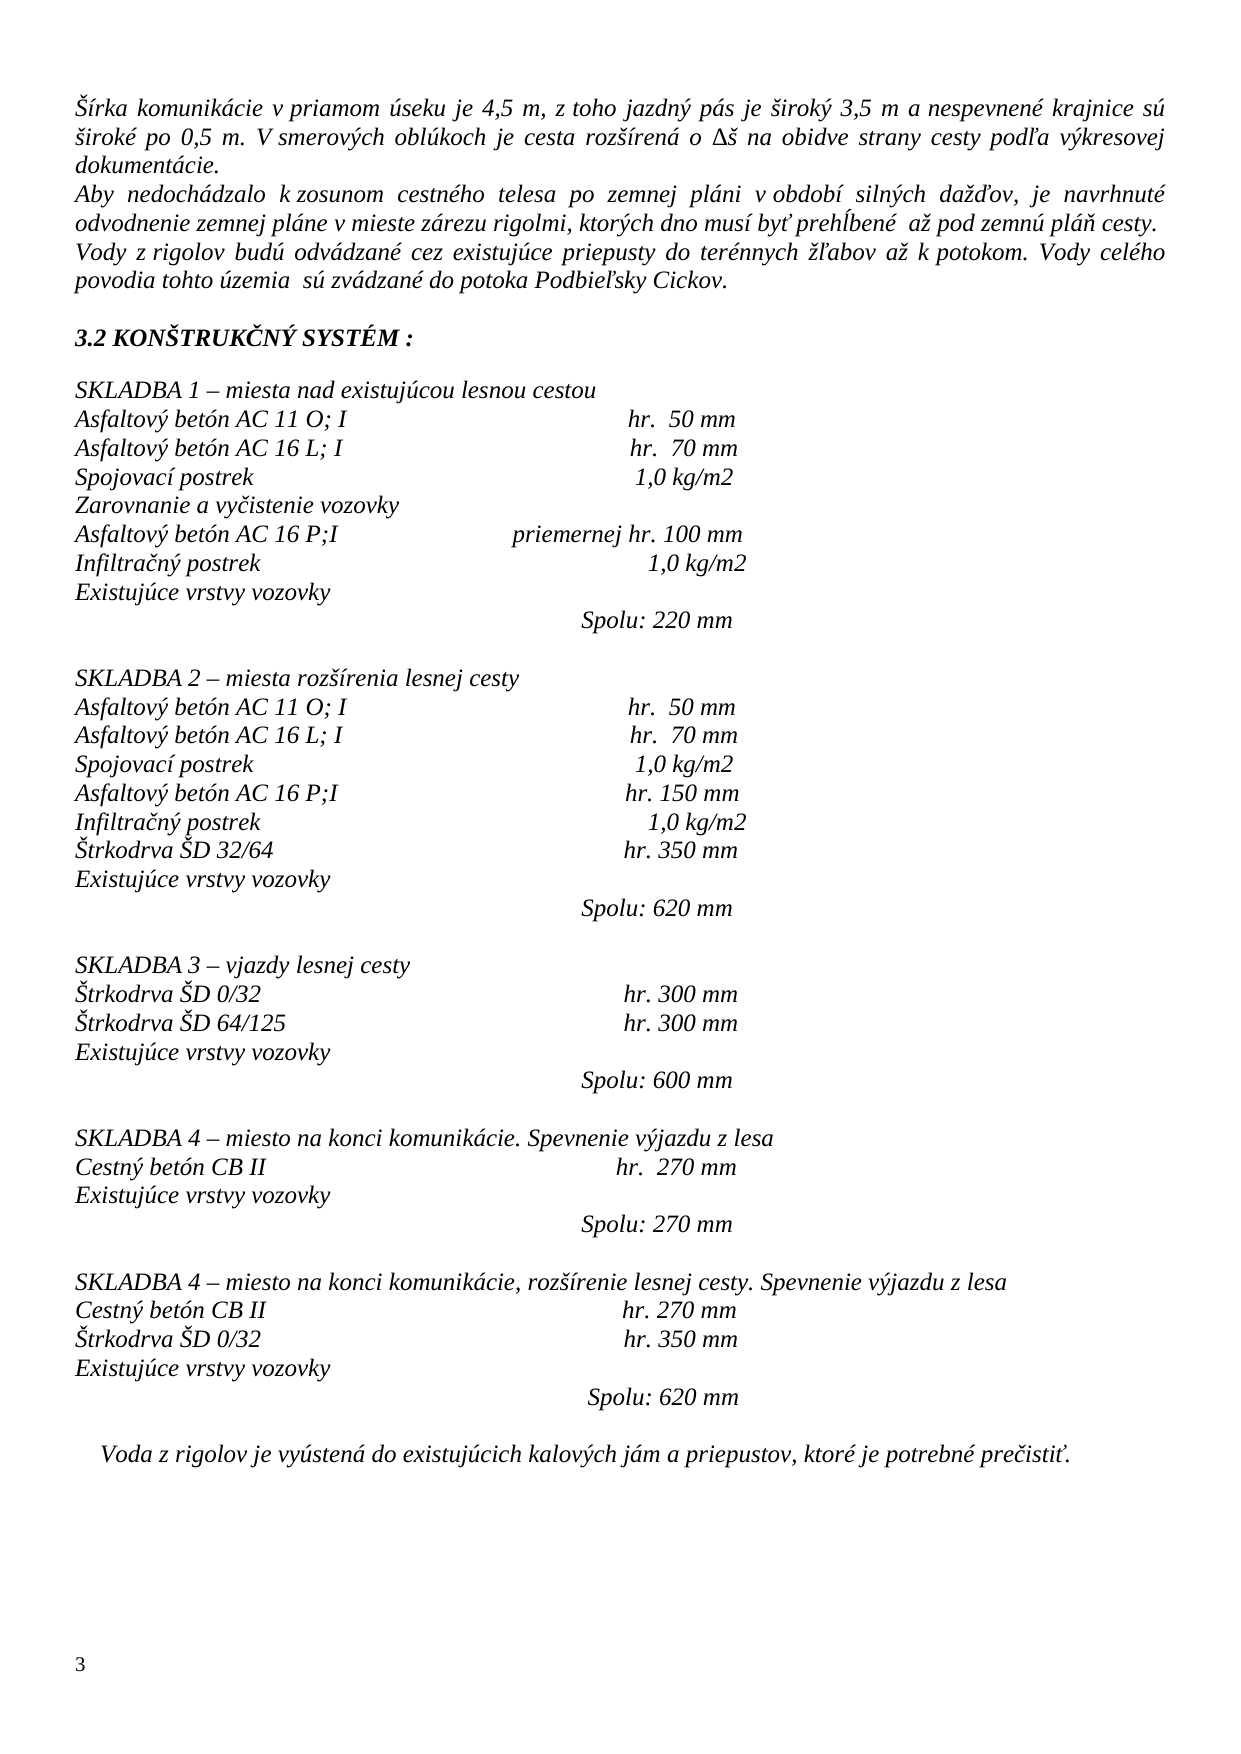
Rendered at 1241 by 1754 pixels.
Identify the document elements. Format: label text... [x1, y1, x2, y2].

text Štrkodrva ŠD 0/32 hr. 350 mm [75, 1324, 1165, 1353]
text Spolu: 620 mm [75, 893, 1165, 922]
text Zarovnanie a vyčistenie vozovky [75, 490, 1165, 519]
text Vody z rigolov budú odvádzané cez existujúce priepusty do terénnych žľabov až k potokom. Vody celého povodia tohto územia sú zvádzané do potoka Podbieľsky Cickov. [75, 237, 1165, 294]
text Existujúce vrstvy vozovky [75, 577, 1165, 605]
text Štrkodrva ŠD 32/64 hr. 350 mm [75, 835, 1165, 864]
text Infiltračný postrek 1,0 kg/m2 [75, 548, 1165, 577]
text Štrkodrva ŠD 0/32 hr. 300 mm [75, 979, 1165, 1008]
text 3.2 KONŠTRUKČNÝ SYSTÉM : [75, 323, 1165, 352]
text Existujúce vrstvy vozovky [75, 1180, 1165, 1209]
text Asfaltový betón AC 16 L; I hr. 70 mm [75, 720, 1165, 749]
text SKLADBA 3 – vjazdy lesnej cesty [75, 950, 1165, 979]
text Asfaltový betón AC 16 P;I hr. 150 mm [75, 778, 1165, 807]
text Existujúce vrstvy vozovky [75, 1037, 1165, 1065]
text SKLADBA 4 – miesto na konci komunikácie, rozšírenie lesnej cesty. Spevnenie výjazdu z lesa [75, 1267, 1165, 1295]
text Cestný betón CB II hr. 270 mm [75, 1152, 1165, 1180]
text Voda z rigolov je vyústená do existujúcich kalových jám a priepustov, ktoré je potrebné prečistiť. [100, 1439, 1165, 1468]
text Infiltračný postrek 1,0 kg/m2 [75, 807, 1165, 835]
text Spolu: 600 mm [75, 1065, 1165, 1094]
text Asfaltový betón AC 11 O; I hr. 50 mm [75, 692, 1165, 720]
text Cestný betón CB II hr. 270 mm [75, 1295, 1165, 1324]
text SKLADBA 2 – miesta rozšírenia lesnej cesty [75, 663, 1165, 692]
text Asfaltový betón AC 11 O; I hr. 50 mm [75, 404, 1165, 433]
text Spojovací postrek 1,0 kg/m2 [75, 749, 1165, 778]
text Šírka komunikácie v priamom úseku je 4,5 m, z toho jazdný pás je široký a nespevnené krajnice sú široké po 0,5 m. V smerových oblúkoch je cesta rozšírená o ∆š na obidve strany cesty podľa výkresovej dokumentácie. [75, 93, 1165, 179]
text Existujúce vrstvy vozovky [75, 1353, 1165, 1382]
text Spojovací postrek 1,0 kg/m2 [75, 462, 1165, 490]
text Asfaltový betón AC 16 P;I priemernej hr. 100 mm [75, 519, 1165, 548]
text SKLADBA 1 – miesta nad existujúcou lesnou cestou [75, 375, 1165, 404]
text Aby nedochádzalo k zosunom cestného telesa po zemnej pláni v období silných dažďov, je navrhnuté odvodnenie zemnej pláne v mieste zárezu rigolmi, ktorých dno musí byť prehĺbené až pod zemnú pláň cesty. [75, 179, 1165, 237]
text Existujúce vrstvy vozovky [75, 864, 1165, 893]
text Štrkodrva ŠD 64/125 hr. 300 mm [75, 1008, 1165, 1037]
text Spolu: 220 mm [75, 605, 1165, 634]
text Asfaltový betón AC 16 L; I hr. 70 mm [75, 433, 1165, 462]
text SKLADBA 4 – miesto na konci komunikácie. Spevnenie výjazdu z lesa [75, 1123, 1165, 1152]
text Spolu: 270 mm [75, 1209, 1165, 1238]
text Spolu: 620 mm [75, 1382, 1165, 1410]
